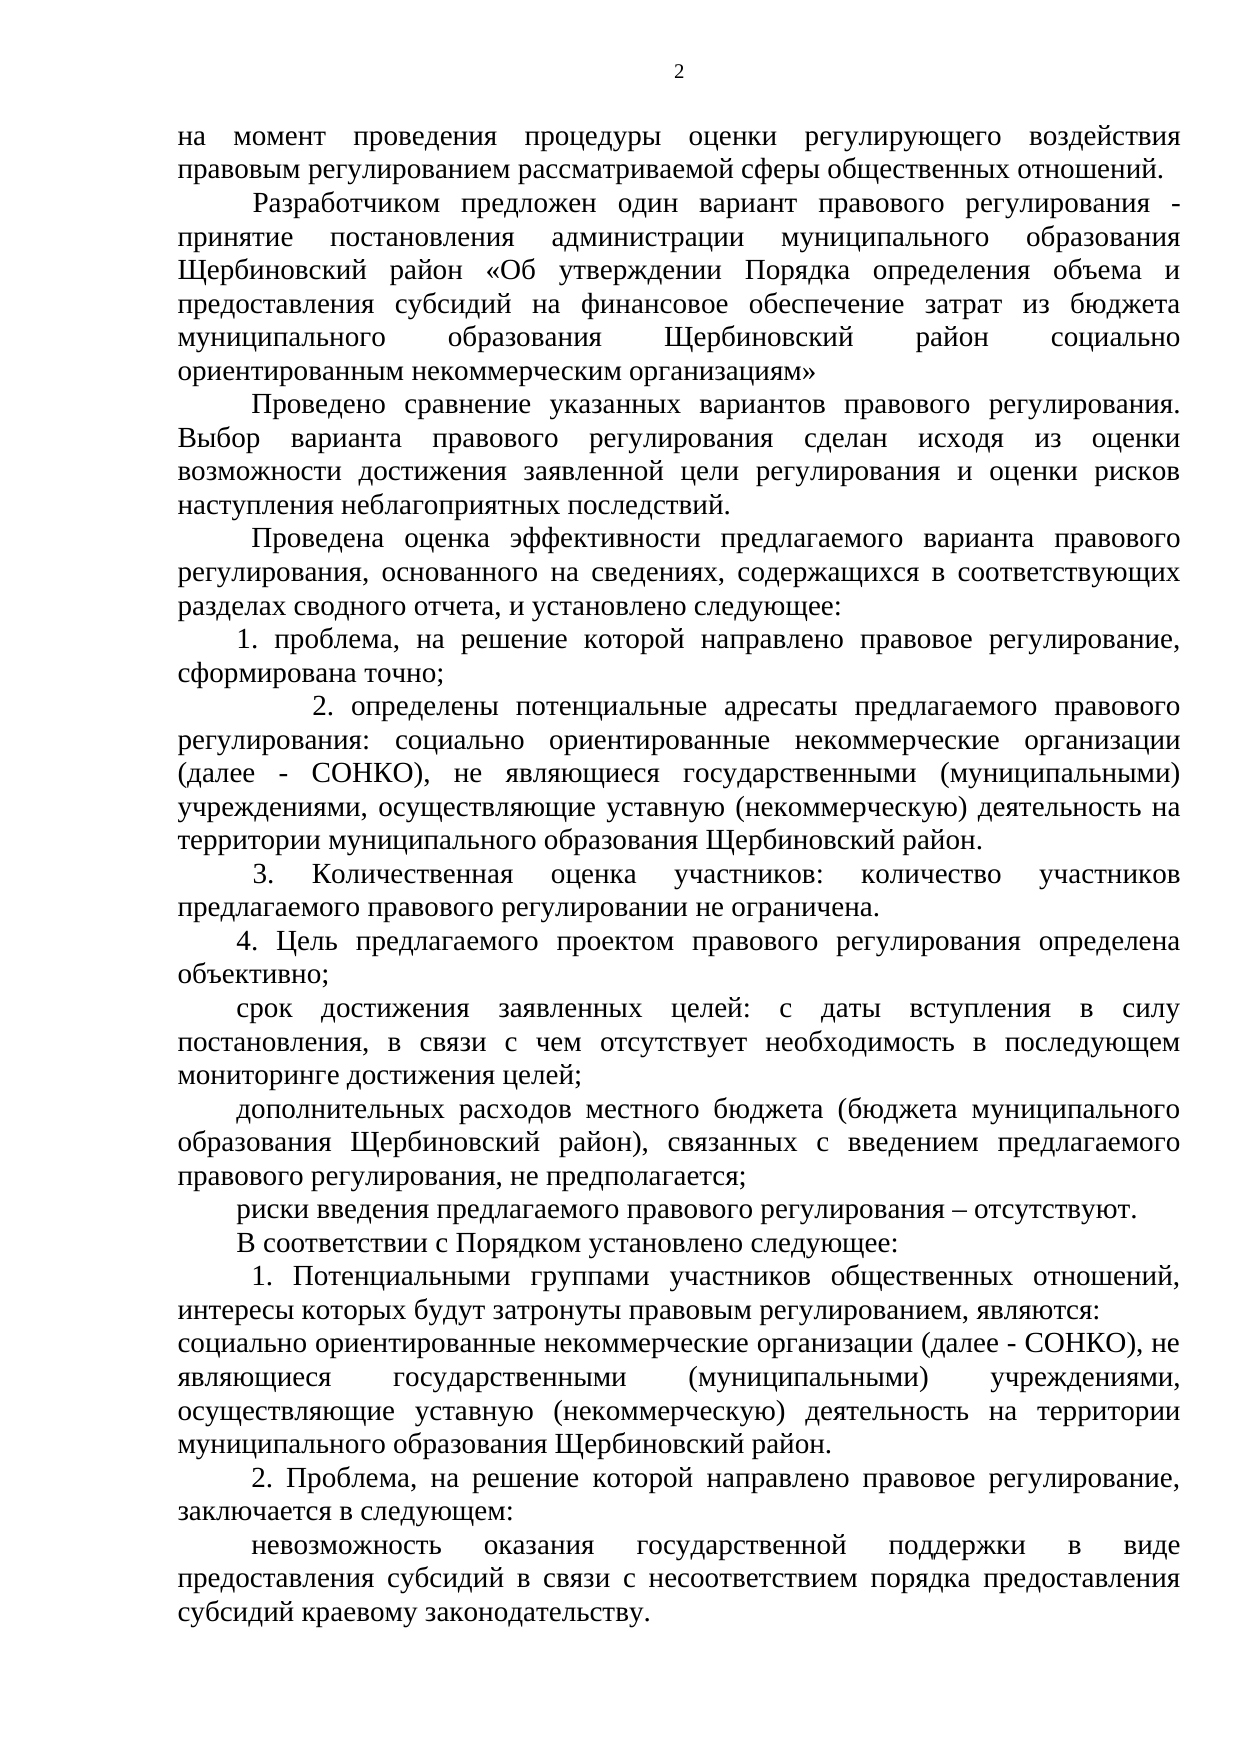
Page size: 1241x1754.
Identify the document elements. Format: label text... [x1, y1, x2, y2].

text Разработчиком предложен один вариант правового регулирования - принятие постановления администрации муниципального образования Щербиновский район «Об утверждении Порядка определения объема и предоставления субсидий на финансовое обеспечение затрат из бюджета муниципального образования Щербиновский район социально ориентированным некоммерческим организациям» [177, 185, 1181, 386]
text В соответствии с Порядком установлено следующее: [177, 1225, 1181, 1258]
text 4. Цель предлагаемого проектом правового регулирования определена объективно; [177, 923, 1181, 990]
text Проведена оценка эффективности предлагаемого варианта правового регулирования, основанного на сведениях, содержащихся в соответствующих разделах сводного отчета, и установлено следующее: [177, 521, 1181, 621]
text невозможность оказания государственной поддержки в виде предоставления субсидий в связи с несоответствием порядка предоставления субсидий краевому законодательству. [177, 1527, 1181, 1627]
text 3. Количественная оценка участников: количество участников предлагаемого правового регулировании не ограничена. [177, 856, 1181, 923]
text социально ориентированные некоммерческие организации (далее - СОНКО), не являющиеся государственными (муниципальными) учреждениями, осуществляющие уставную (некоммерческую) деятельность на территории муниципального образования Щербиновский район. [177, 1326, 1181, 1460]
text 1. проблема, на решение которой направлено правовое регулирование, сформирована точно; [177, 621, 1181, 688]
text 1. Потенциальными группами участников общественных отношений, интересы которых будут затронуты правовым регулированием, являются: [177, 1258, 1181, 1326]
text дополнительных расходов местного бюджета (бюджета муниципального образования Щербиновский район), связанных с введением предлагаемого правового регулирования, не предполагается; [177, 1091, 1181, 1191]
text 2. Проблема, на решение которой направлено правовое регулирование, заключается в следующем: [177, 1460, 1181, 1527]
text срок достижения заявленных целей: с даты вступления в силу постановления, в связи с чем отсутствует необходимость в последующем мониторинге достижения целей; [177, 990, 1181, 1091]
text Проведено сравнение указанных вариантов правового регулирования. Выбор варианта правового регулирования сделан исходя из оценки возможности достижения заявленной цели регулирования и оценки рисков наступления неблагоприятных последствий. [177, 386, 1181, 521]
text 2. определены потенциальные адресаты предлагаемого правового регулирования: социально ориентированные некоммерческие организации (далее - СОНКО), не являющиеся государственными (муниципальными) учреждениями, осуществляющие уставную (некоммерческую) деятельность на территории муниципального образования Щербиновский район. [177, 688, 1181, 856]
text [177, 118, 1181, 185]
text риски введения предлагаемого правового регулирования – отсутствуют. [177, 1191, 1181, 1225]
